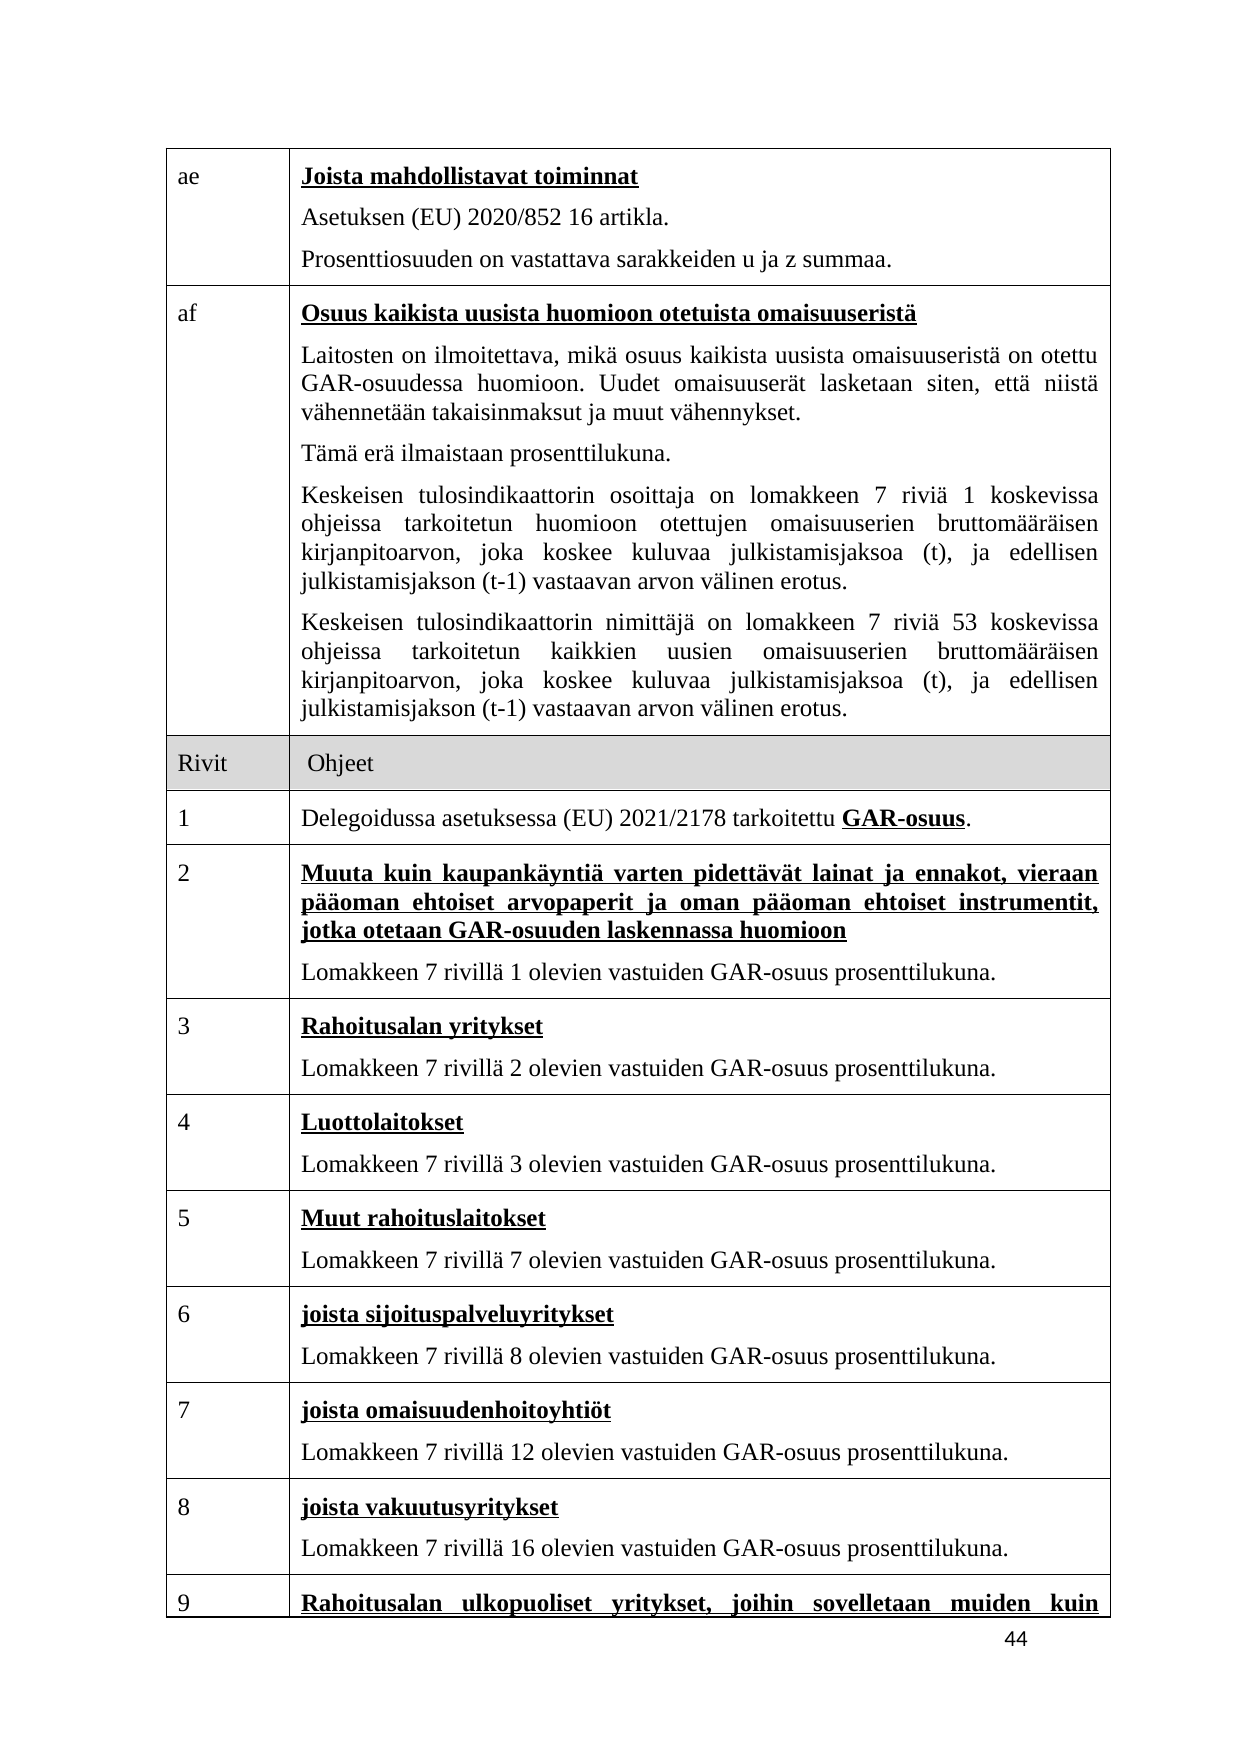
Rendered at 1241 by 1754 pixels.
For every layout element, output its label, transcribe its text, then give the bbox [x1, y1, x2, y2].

table_cell Muut rahoituslaitokset Lomakkeen 7 rivillä 7 olevien vastuiden GAR-osuus prosenttilukuna. [290, 1191, 1110, 1286]
table_cell 4 [167, 1095, 289, 1190]
table_cell joista vakuutusyritykset Lomakkeen 7 rivillä 16 olevien vastuiden GAR-osuus prosenttilukuna. [290, 1479, 1110, 1574]
table_cell Delegoidussa asetuksessa (EU) 2021/2178 tarkoitettu GAR-osuus. [290, 791, 1110, 844]
table_cell joista omaisuudenhoitoyhtiöt Lomakkeen 7 rivillä 12 olevien vastuiden GAR-osuus prosenttilukuna. [290, 1383, 1110, 1478]
table_cell Osuus kaikista uusista huomioon otetuista omaisuuseristä Laitosten on ilmoitettava, mikä osuus kaikista uusista omaisuuseristä on otettu GAR-osuudessa huomioon. Uudet omaisuuserät lasketaan siten, että niistä vähennetään takaisinmaksut ja muut vähennykset. Tämä erä ilmaistaan prosenttilukuna. Keskeisen tulosindikaattorin osoittaja on lomakkeen 7 riviä 1 koskevissa ohjeissa tarkoitetun huomioon otettujen omaisuuserien bruttomääräisen kirjanpitoarvon, joka koskee kuluvaa julkistamisjaksoa (t), ja edellisen julkistamisjakson (t-1) vastaavan arvon välinen erotus. Keskeisen tulosindikaattorin nimittäjä on lomakkeen 7 riviä 53 koskevissa ohjeissa tarkoitetun kaikkien uusien omaisuuserien bruttomääräisen kirjanpitoarvon, joka koskee kuluvaa julkistamisjaksoa (t), ja edellisen julkistamisjakson (t-1) vastaavan arvon välinen erotus. [290, 286, 1110, 735]
table_cell 2 [167, 845, 289, 998]
table_cell Joista mahdollistavat toiminnat Asetuksen (EU) 2020/852 16 artikla. Prosenttiosuuden on vastattava sarakkeiden u ja z summaa. [290, 149, 1110, 285]
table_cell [290, 1575, 1110, 1616]
table_cell Rivit [167, 736, 289, 789]
table_cell 6 [167, 1287, 289, 1382]
table_cell Muuta kuin kaupankäyntiä varten pidettävät lainat ja ennakot, vieraan pääoman ehtoiset arvopaperit ja oman pääoman ehtoiset instrumentit, jotka otetaan GAR-osuuden laskennassa huomioon Lomakkeen 7 rivillä 1 olevien vastuiden GAR-osuus prosenttilukuna. [290, 845, 1110, 998]
table_cell Rahoitusalan yritykset Lomakkeen 7 rivillä 2 olevien vastuiden GAR-osuus prosenttilukuna. [290, 999, 1110, 1094]
table_cell af [167, 286, 289, 735]
table_cell 9 [167, 1575, 289, 1616]
table_cell Luottolaitokset Lomakkeen 7 rivillä 3 olevien vastuiden GAR-osuus prosenttilukuna. [290, 1095, 1110, 1190]
table_cell Ohjeet [290, 736, 1110, 789]
table_cell 7 [167, 1383, 289, 1478]
table_cell 1 [167, 791, 289, 844]
table_cell ae [167, 149, 289, 285]
table_cell 5 [167, 1191, 289, 1286]
table_cell 3 [167, 999, 289, 1094]
table_cell joista sijoituspalveluyritykset Lomakkeen 7 rivillä 8 olevien vastuiden GAR-osuus prosenttilukuna. [290, 1287, 1110, 1382]
table_cell 8 [167, 1479, 289, 1574]
